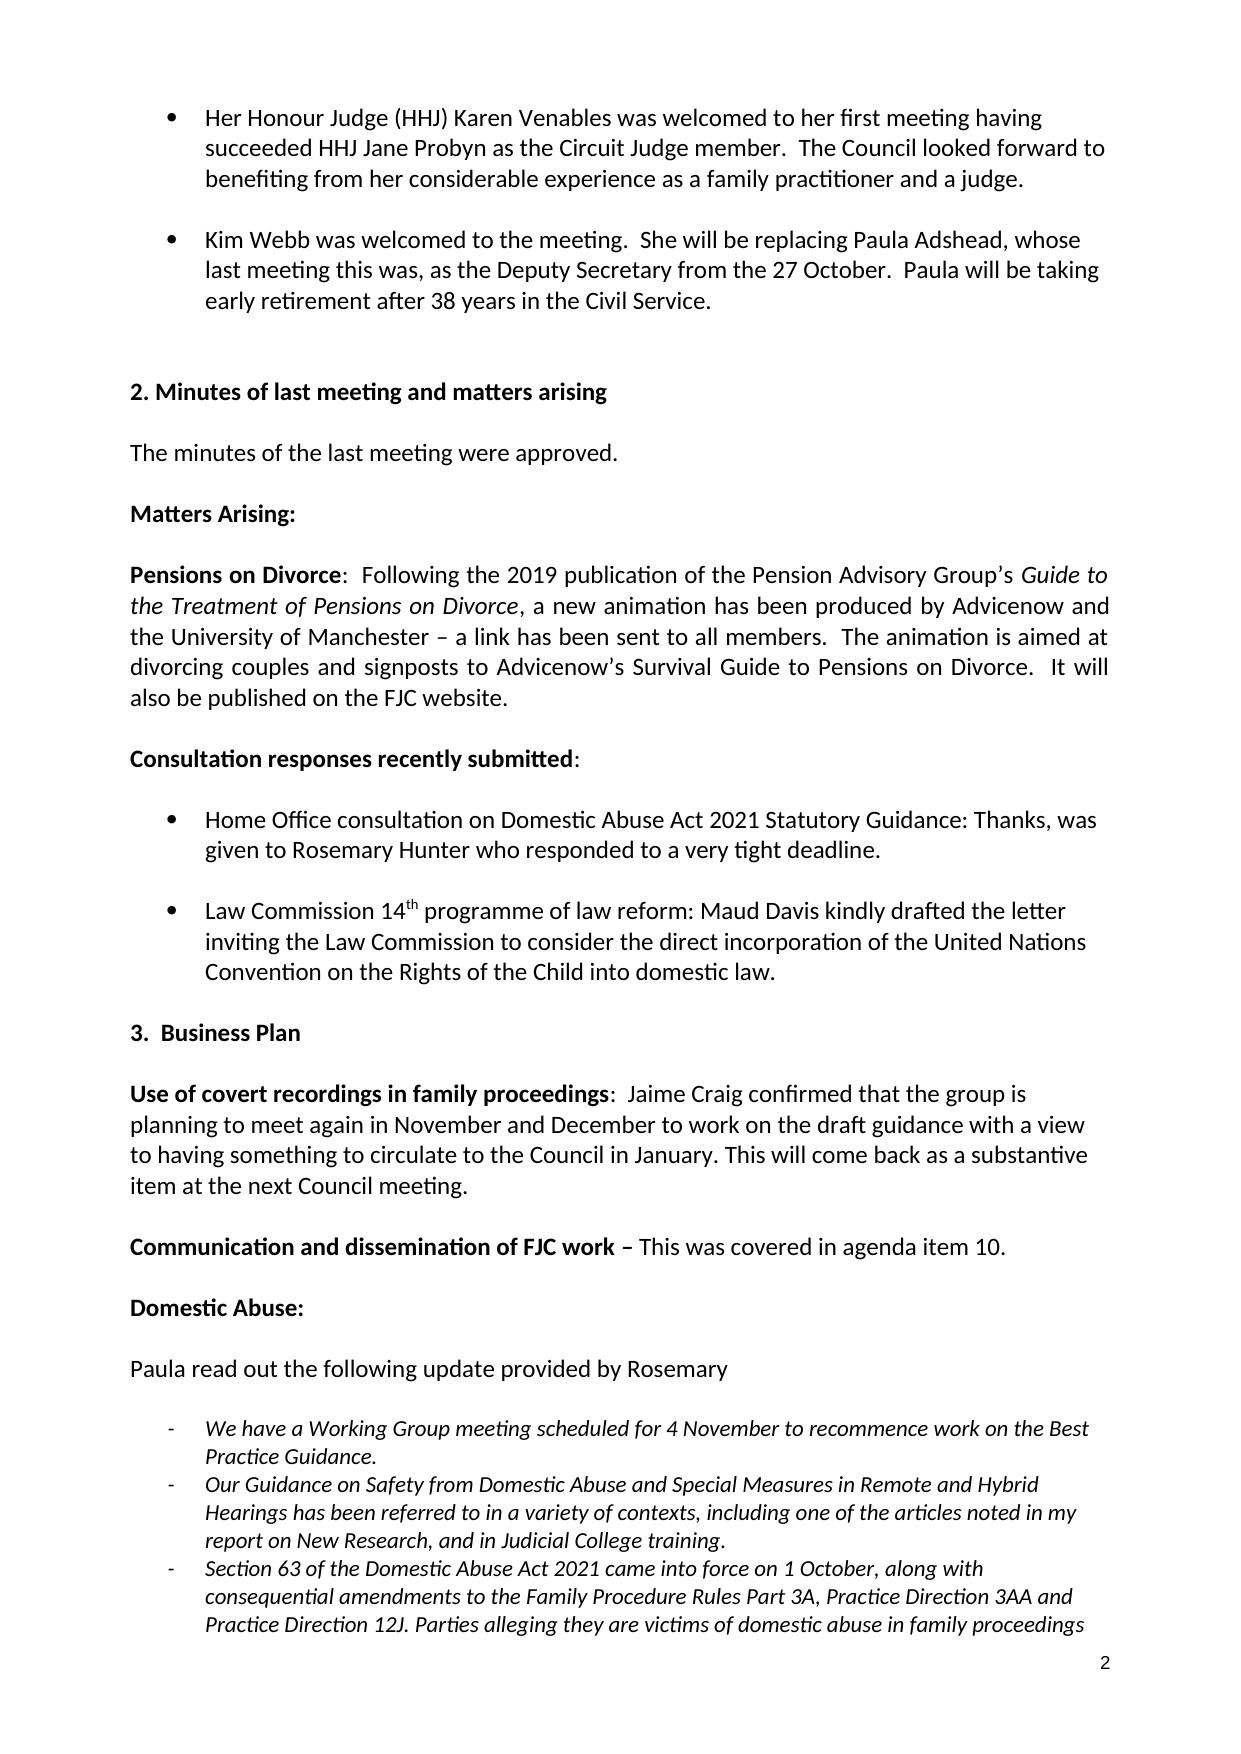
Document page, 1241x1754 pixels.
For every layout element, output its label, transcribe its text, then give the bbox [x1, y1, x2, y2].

text Consultation responses recently submitted: [130, 743, 1110, 773]
list We have a Working Group meeting scheduled for 4 November to recommence work on the Best Practice Guidance. [167, 1414, 1110, 1470]
text Domestic Abuse: [130, 1292, 1110, 1323]
list Home Office consultation on Domestic Abuse Act 2021 Statutory Guidance: Thanks, was given to Rosemary Hunter who responded to a very tight deadline. [167, 804, 1110, 865]
list Her Honour Judge (HHJ) Karen Venables was welcomed to her first meeting having succeeded HHJ Jane Probyn as the Circuit Judge member. The Council looked forward to benefiting from her considerable experience as a family practitioner and a judge. [167, 102, 1110, 193]
list Law Commission 14th programme of law reform: Maud Davis kindly drafted the letter inviting the Law Commission to consider the direct incorporation of the United Nations Convention on the Rights of the Child into domestic law. [167, 895, 1110, 987]
text Matters Arising: [130, 499, 1110, 529]
text Use of covert recordings in family proceedings: Jaime Craig confirmed that the group is planning to meet again in November and December to work on the draft guidance with a view to having something to circulate to the Council in January. This will come back as a substantive item at the next Council meeting. [130, 1078, 1110, 1201]
text Paula read out the following update provided by Rosemary [130, 1353, 1110, 1384]
text 2. Minutes of last meeting and matters arising [130, 377, 1110, 407]
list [167, 1554, 1110, 1638]
text Communication and dissemination of FJC work – This was covered in agenda item 10. [130, 1231, 1110, 1262]
list Our Guidance on Safety from Domestic Abuse and Special Measures in Remote and Hybrid Hearings has been referred to in a variety of contexts, including one of the articles noted in my report on New Research, and in Judicial College training. [167, 1470, 1110, 1554]
text The minutes of the last meeting were approved. [130, 438, 1110, 468]
text Pensions on Divorce: Following the 2019 publication of the Pension Advisory Group’s Guide to the Treatment of Pensions on Divorce, a new animation has been produced by Advicenow and the University of Manchester – a link has been sent to all members. The animation is aimed at divorcing couples and signposts to Advicenow’s Survival Guide to Pensions on Divorce. It will also be published on the FJC website. [130, 560, 1110, 712]
list Kim Webb was welcomed to the meeting. She will be replacing Paula Adshead, whose last meeting this was, as the Deputy Secretary from the 27 October. Paula will be taking early retirement after 38 years in the Civil Service. [167, 224, 1110, 316]
text 3. Business Plan [130, 1017, 1110, 1048]
